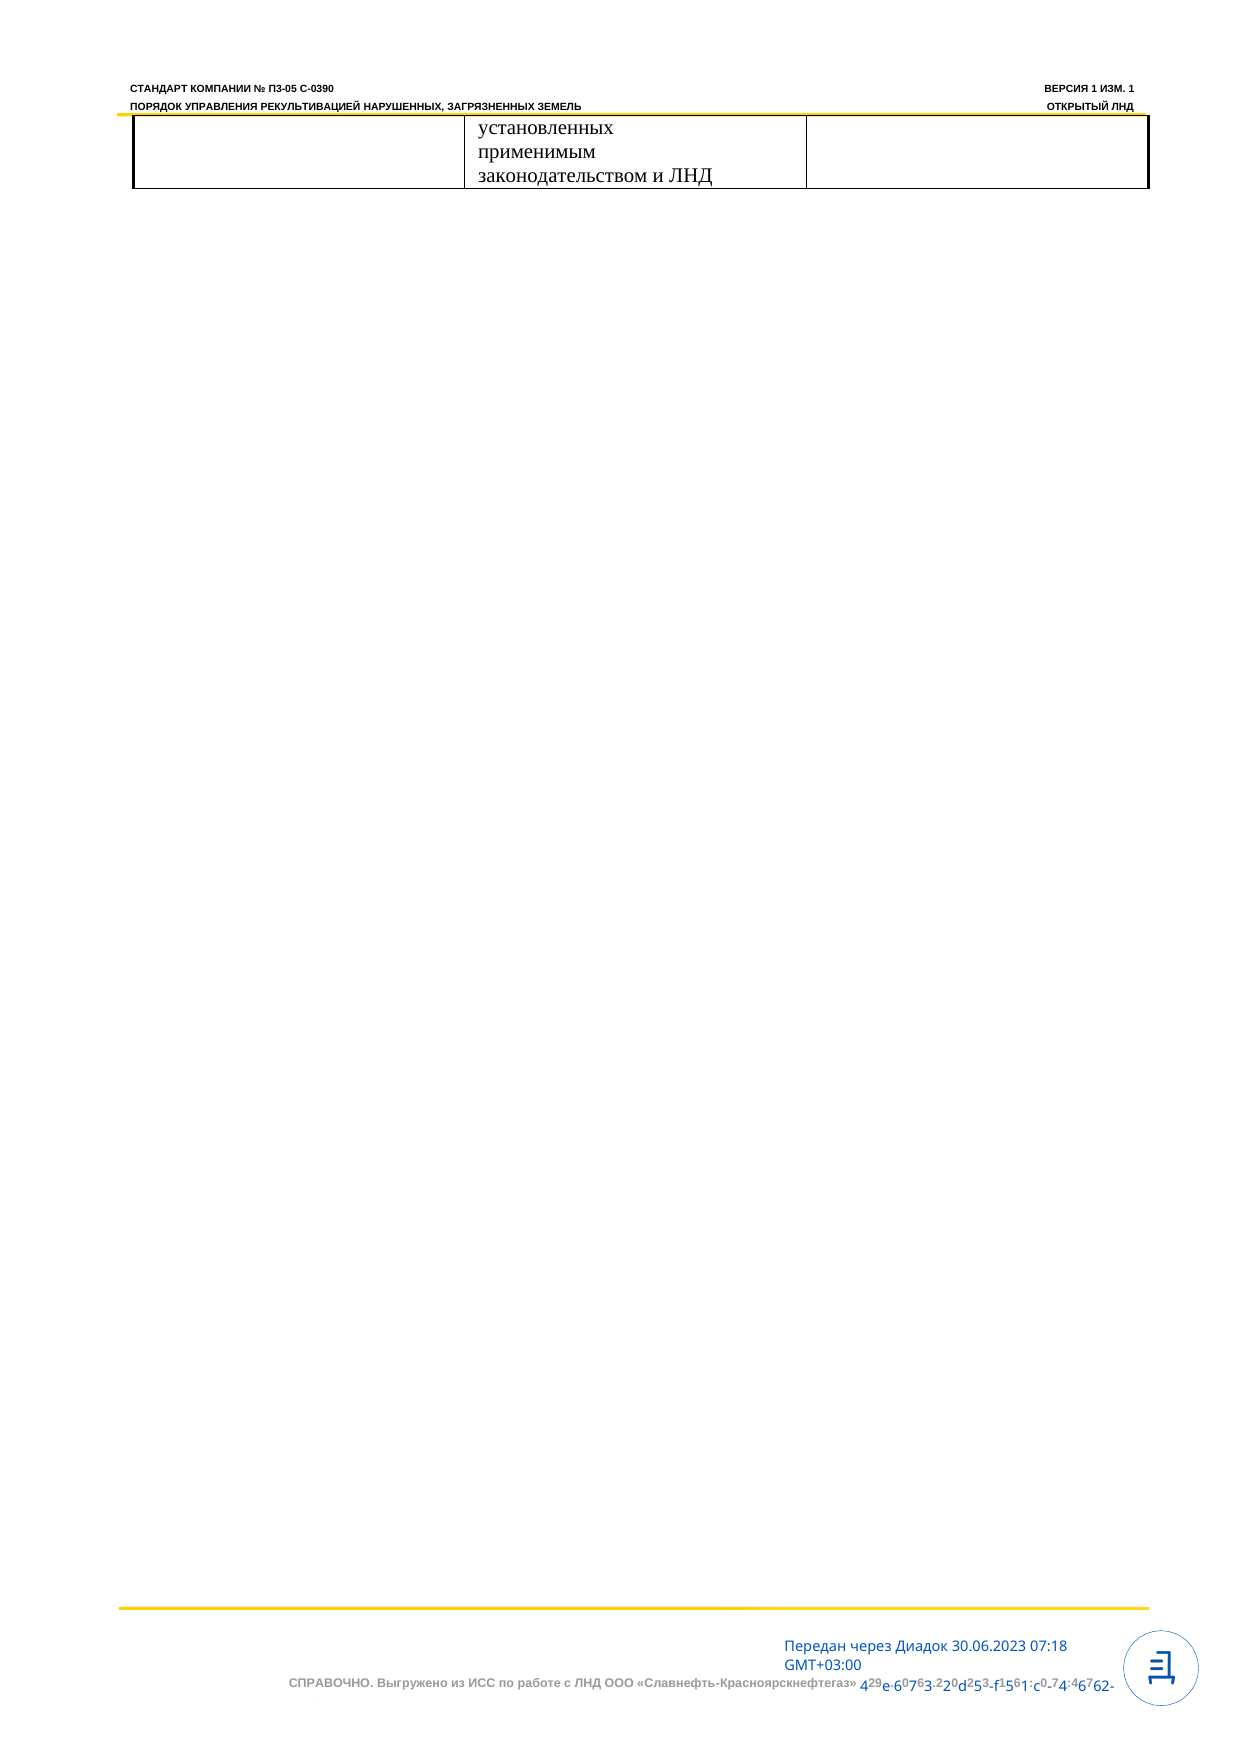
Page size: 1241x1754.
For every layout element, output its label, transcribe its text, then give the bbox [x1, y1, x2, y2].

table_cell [465, 116, 806, 187]
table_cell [135, 116, 464, 187]
table_cell Акты проверок [807, 116, 1147, 187]
picture [709, 1587, 1241, 1734]
